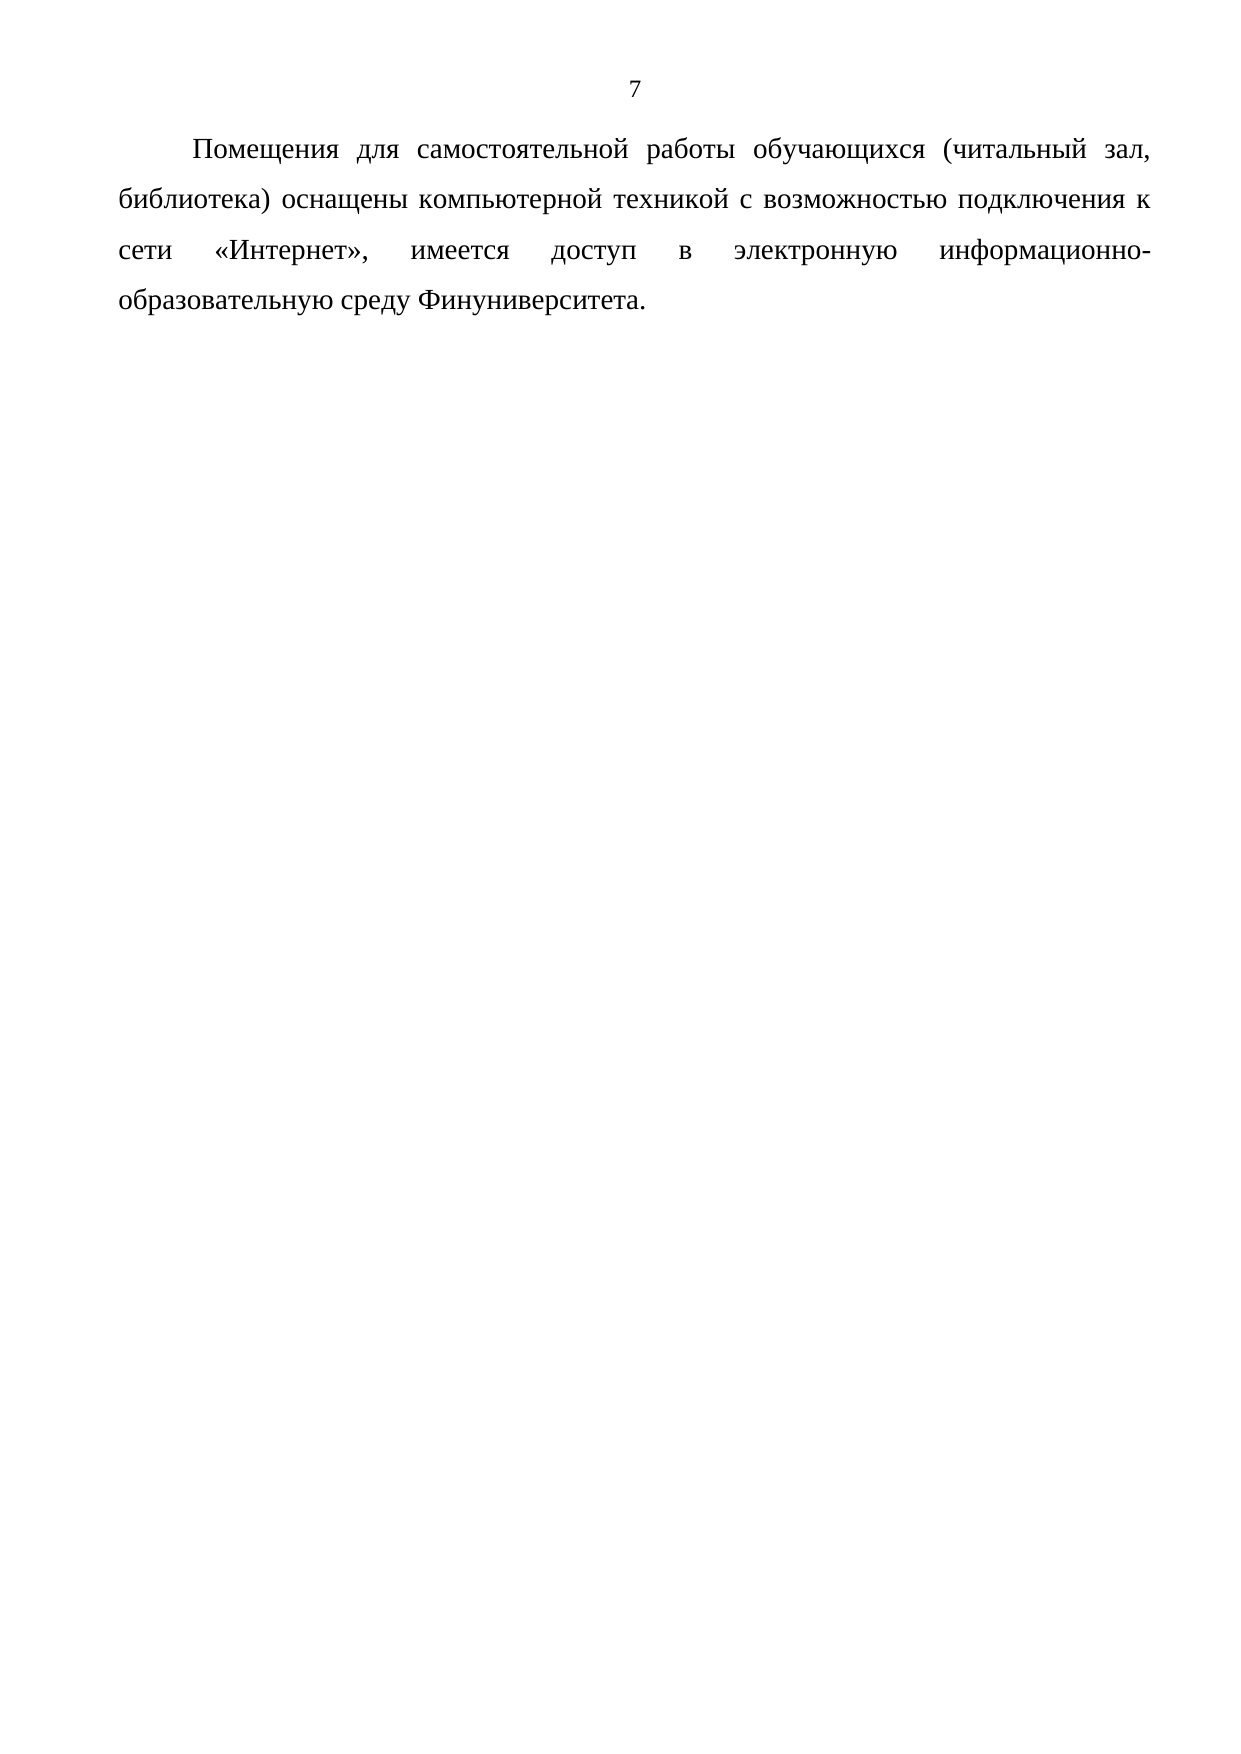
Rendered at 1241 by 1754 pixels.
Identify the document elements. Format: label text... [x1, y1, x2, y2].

text Помещения для самостоятельной работы обучающихся (читальный зал, библиотека) оснащены компьютерной техникой с возможностью подключения к сети «Интернет», имеется доступ в электронную информационно-образовательную среду Финуниверситета. [118, 131, 1152, 316]
